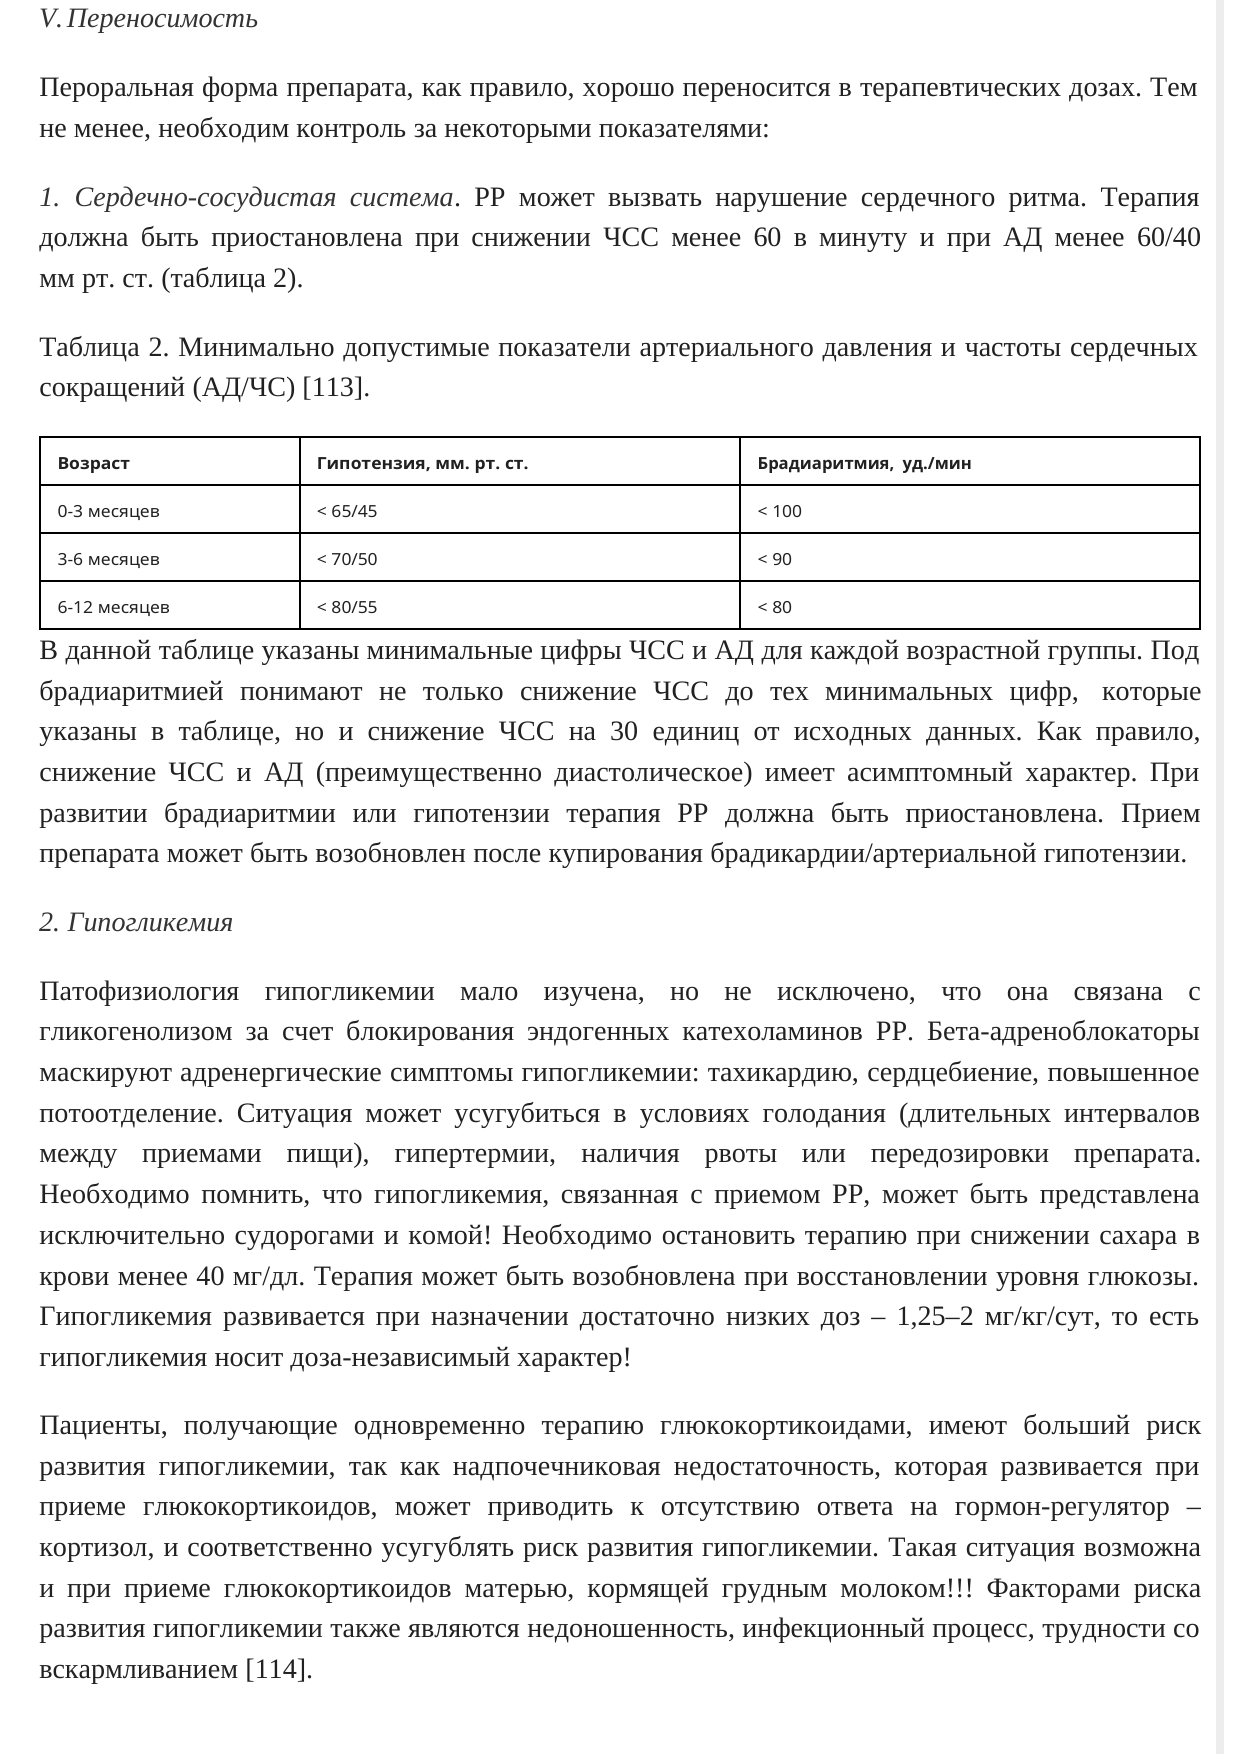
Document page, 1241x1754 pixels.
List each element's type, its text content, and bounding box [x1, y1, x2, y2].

table_cell 3-6 месяцев [41, 534, 299, 579]
table_header Возраст [41, 438, 299, 484]
table_header Брадиаритмия, уд./мин [741, 438, 1199, 484]
text Патофизиология гипогликемии мало изучена, но не исключено, что она связана с гликогенолизом за счет блокирования эндогенных катехоламинов РР. Бета-адреноблокаторы маскируют адренергические симптомы гипогликемии: тахикардию, сердцебиение, повышенное потоотделение. Ситуация может усугубиться в условиях голодания (длительных интервалов между приемами пищи), гипертермии, наличия рвоты или передозировки препарата. Необходимо помнить, что гипогликемия, связанная с приемом РР, может быть представлена исключительно судорогами и комой! Необходимо остановить терапию при снижении сахара в крови менее 40 мг/дл. Терапия может быть возобновлена при восстановлении уровня глюкозы. Гипогликемия развивается при назначении достаточно низких доз – 1,25–2 мг/кг/сут, то есть гипогликемия носит доза-независимый характер! [39, 973, 1201, 1372]
list Переносимость [39, 1, 1213, 34]
text Таблица 2. Минимально допустимые показатели артериального давления и частоты сердечных сокращений (АД/ЧС) [113]. [39, 330, 1200, 403]
table_cell < 100 [741, 486, 1199, 532]
table_cell < 65/45 [301, 486, 739, 532]
table_cell 6-12 месяцев [41, 582, 299, 627]
table_cell < 80 [741, 582, 1199, 627]
table_cell < 80/55 [301, 582, 739, 627]
list Гипогликемия [39, 905, 1213, 937]
table_cell 0-3 месяцев [41, 486, 299, 532]
list Сердечно-сосудистая система. РР может вызвать нарушение сердечного ритма. Терапия должна быть приостановлена при снижении ЧСС менее 60 в минуту и при АД менее 60/40 мм рт. ст. (таблица 2). [39, 180, 1201, 293]
text В данной таблице указаны минимальные цифры ЧСС и АД для каждой возрастной группы. Под брадиаритмией понимают не только снижение ЧСС до тех минимальных цифр, которые указаны в таблице, но и снижение ЧСС на 30 единиц от исходных данных. Как правило, снижение ЧСС и АД (преимущественно диастолическое) имеет асимптомный характер. При развитии брадиаритмии или гипотензии терапия РР должна быть приостановлена. Прием препарата может быть возобновлен после купирования брадикардии/артериальной гипотензии. [39, 633, 1201, 869]
table_header Гипотензия, мм. рт. ст. [301, 438, 739, 484]
text Пероральная форма препарата, как правило, хорошо переносится в терапевтических дозах. Тем не менее, необходим контроль за некоторыми показателями: [39, 70, 1200, 143]
text Пациенты, получающие одновременно терапию глюкокортикоидами, имеют больший риск развития гипогликемии, так как надпочечниковая недостаточность, которая развивается при приеме глюкокортикоидов, может приводить к отсутствию ответа на гормон-регулятор – кортизол, и соответственно усугублять риск развития гипогликемии. Такая ситуация возможна и при приеме глюкокортикоидов матерью, кормящей грудным молоком!!! Факторами риска развития гипогликемии также являются недоношенность, инфекционный процесс, трудности со вскармливанием [114]. [39, 1408, 1201, 1685]
table_cell < 70/50 [301, 534, 739, 579]
table_cell < 90 [741, 534, 1199, 579]
